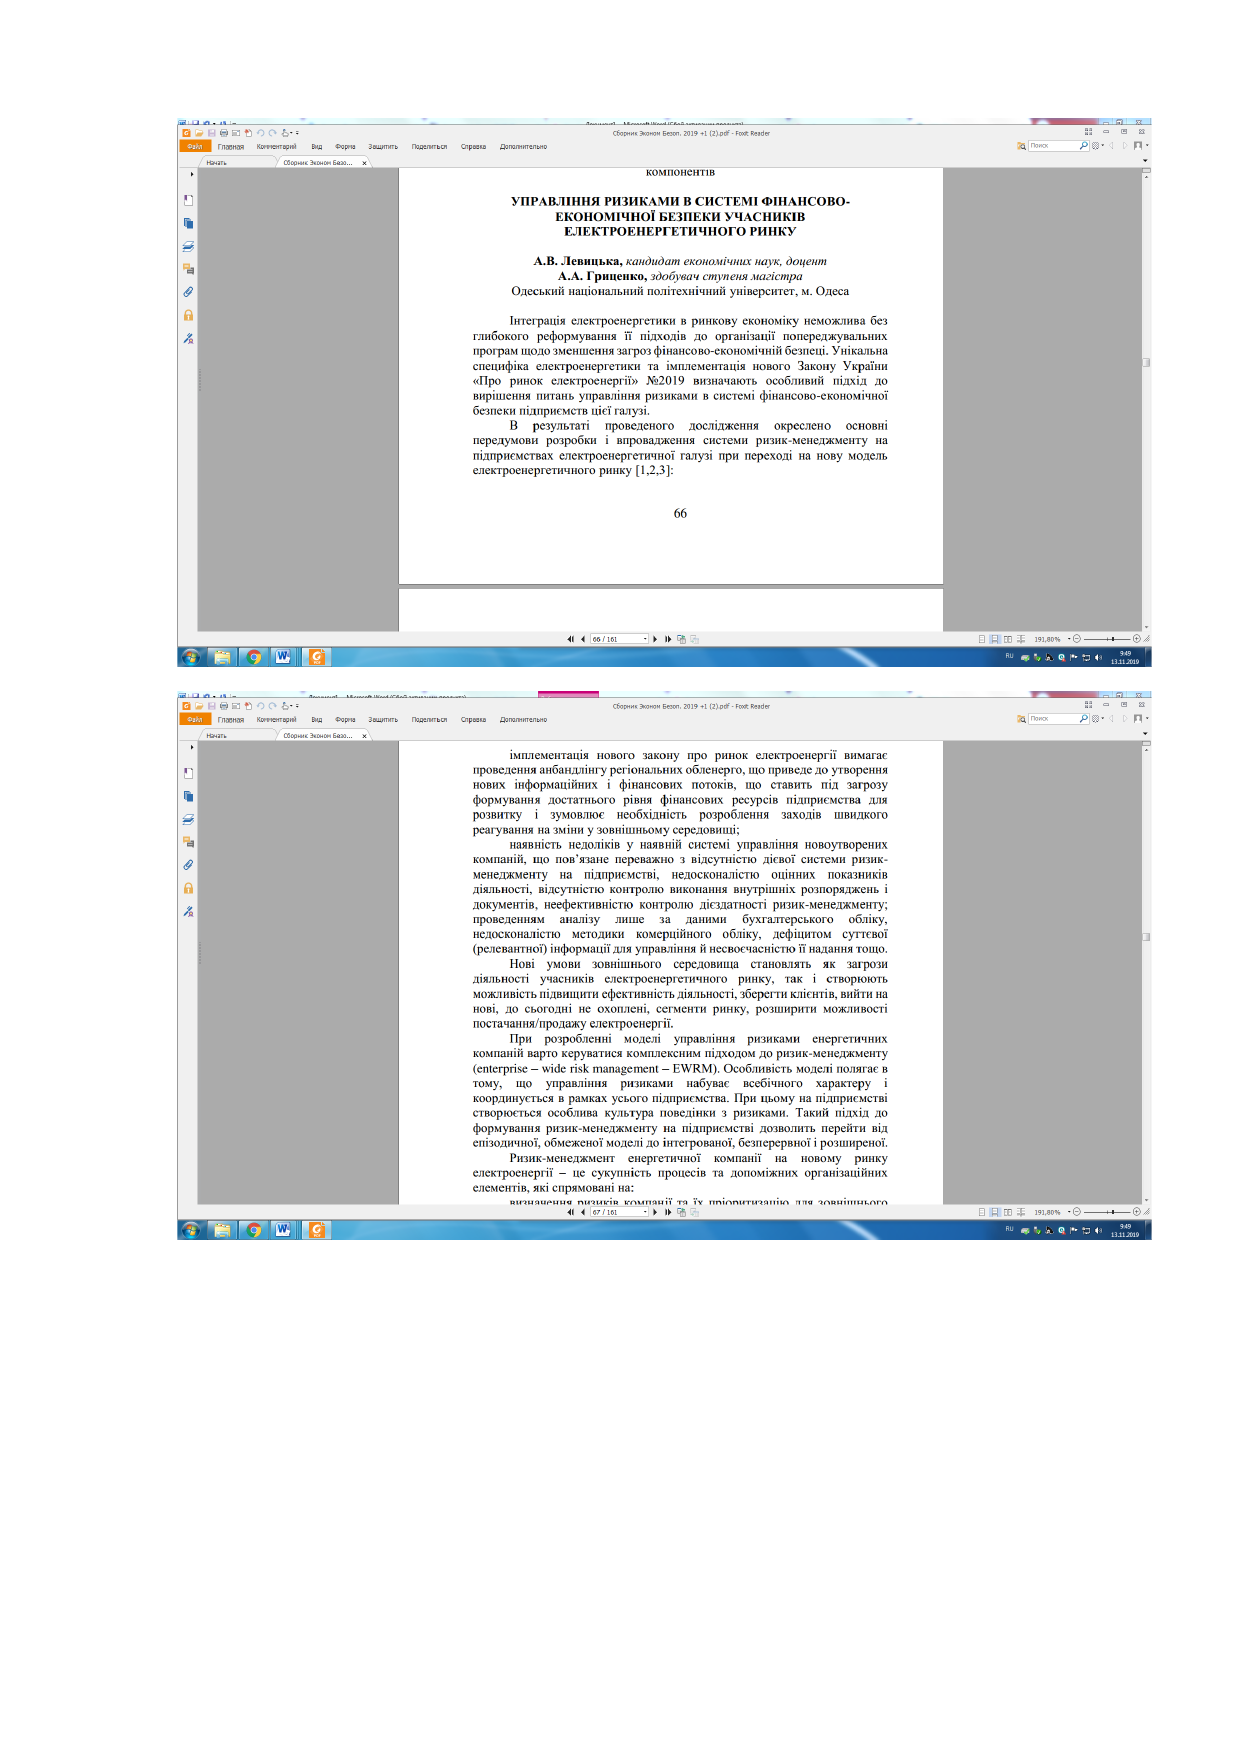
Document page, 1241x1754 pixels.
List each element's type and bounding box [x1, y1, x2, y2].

picture [177, 691, 1152, 1240]
picture [177, 118, 1152, 667]
